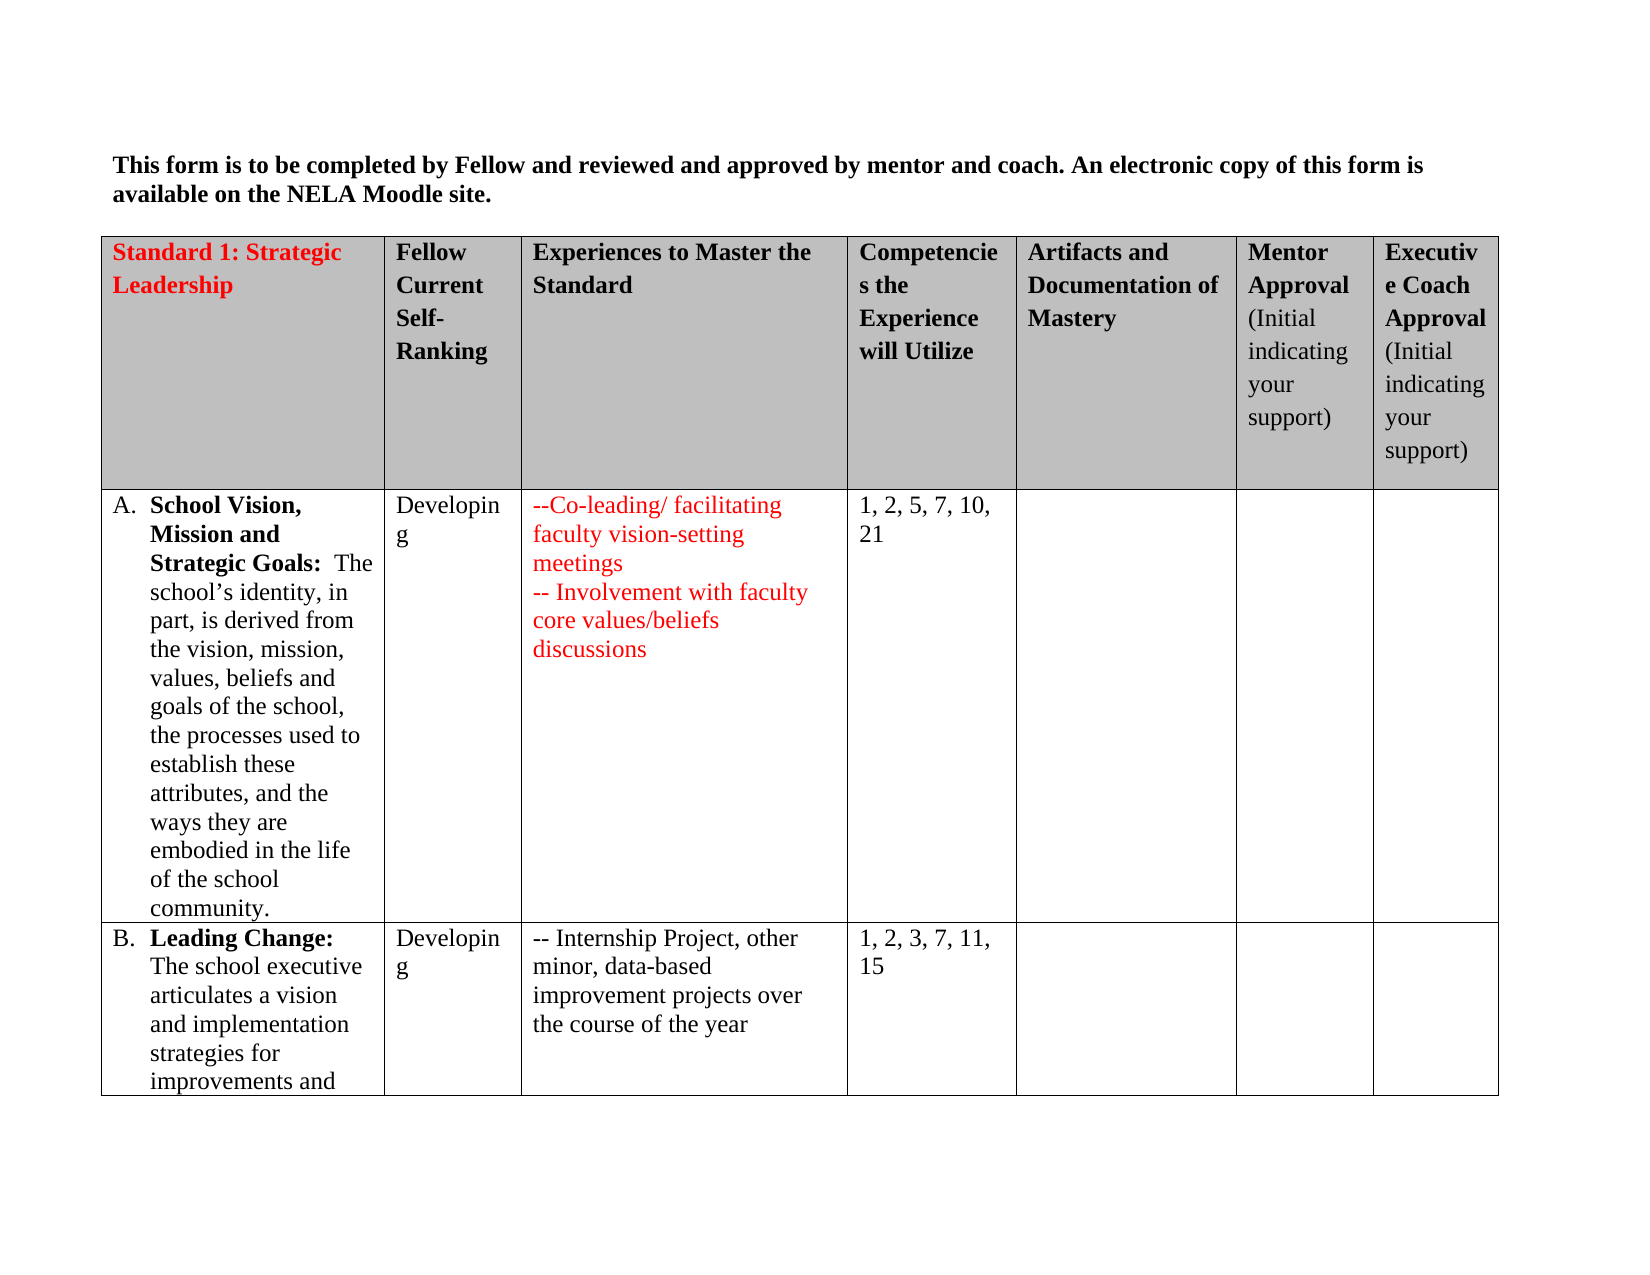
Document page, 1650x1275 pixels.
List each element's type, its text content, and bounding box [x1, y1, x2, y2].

table_header Executive Coach Approval (Initial indicating your support) [1374, 237, 1498, 489]
table_cell [1017, 490, 1236, 922]
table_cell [102, 923, 384, 1095]
table_cell Developing [385, 923, 521, 1095]
table_cell Developing [385, 490, 521, 922]
table_header Competencies the Experience will Utilize [848, 237, 1016, 489]
text This form is to be completed by Fellow and reviewed and approved by mentor and coach. An electronic copy of this form is available on the NELA Moodle site. [112, 150, 1509, 207]
table_cell 1, 2, 5, 7, 10, 21 [848, 490, 1016, 922]
table_cell [1017, 923, 1236, 1095]
table_cell [1237, 490, 1373, 922]
table_header Standard 1: Strategic Leadership [102, 237, 384, 489]
table_header Mentor Approval (Initial indicating your support) [1237, 237, 1373, 489]
table_header Artifacts and Documentation of Mastery [1017, 237, 1236, 489]
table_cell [522, 923, 847, 1095]
table_header Fellow Current Self-Ranking [385, 237, 521, 489]
table_cell [1374, 923, 1498, 1095]
table_cell --Co-leading/ facilitating faculty vision-setting meetings -- Involvement with faculty core values/beliefs discussions [522, 490, 847, 922]
table_cell School Vision, Mission and Strategic Goals: The school’s identity, in part, is derived from the vision, mission, values, beliefs and goals of the school, the processes used to establish these attributes, and the ways they are embodied in the life of the school community. [102, 490, 384, 922]
table_cell 1, 2, 3, 7, 11, 15 [848, 923, 1016, 1095]
table_header Experiences to Master the Standard [522, 237, 847, 489]
table_cell [1237, 923, 1373, 1095]
table_cell [1374, 490, 1498, 922]
